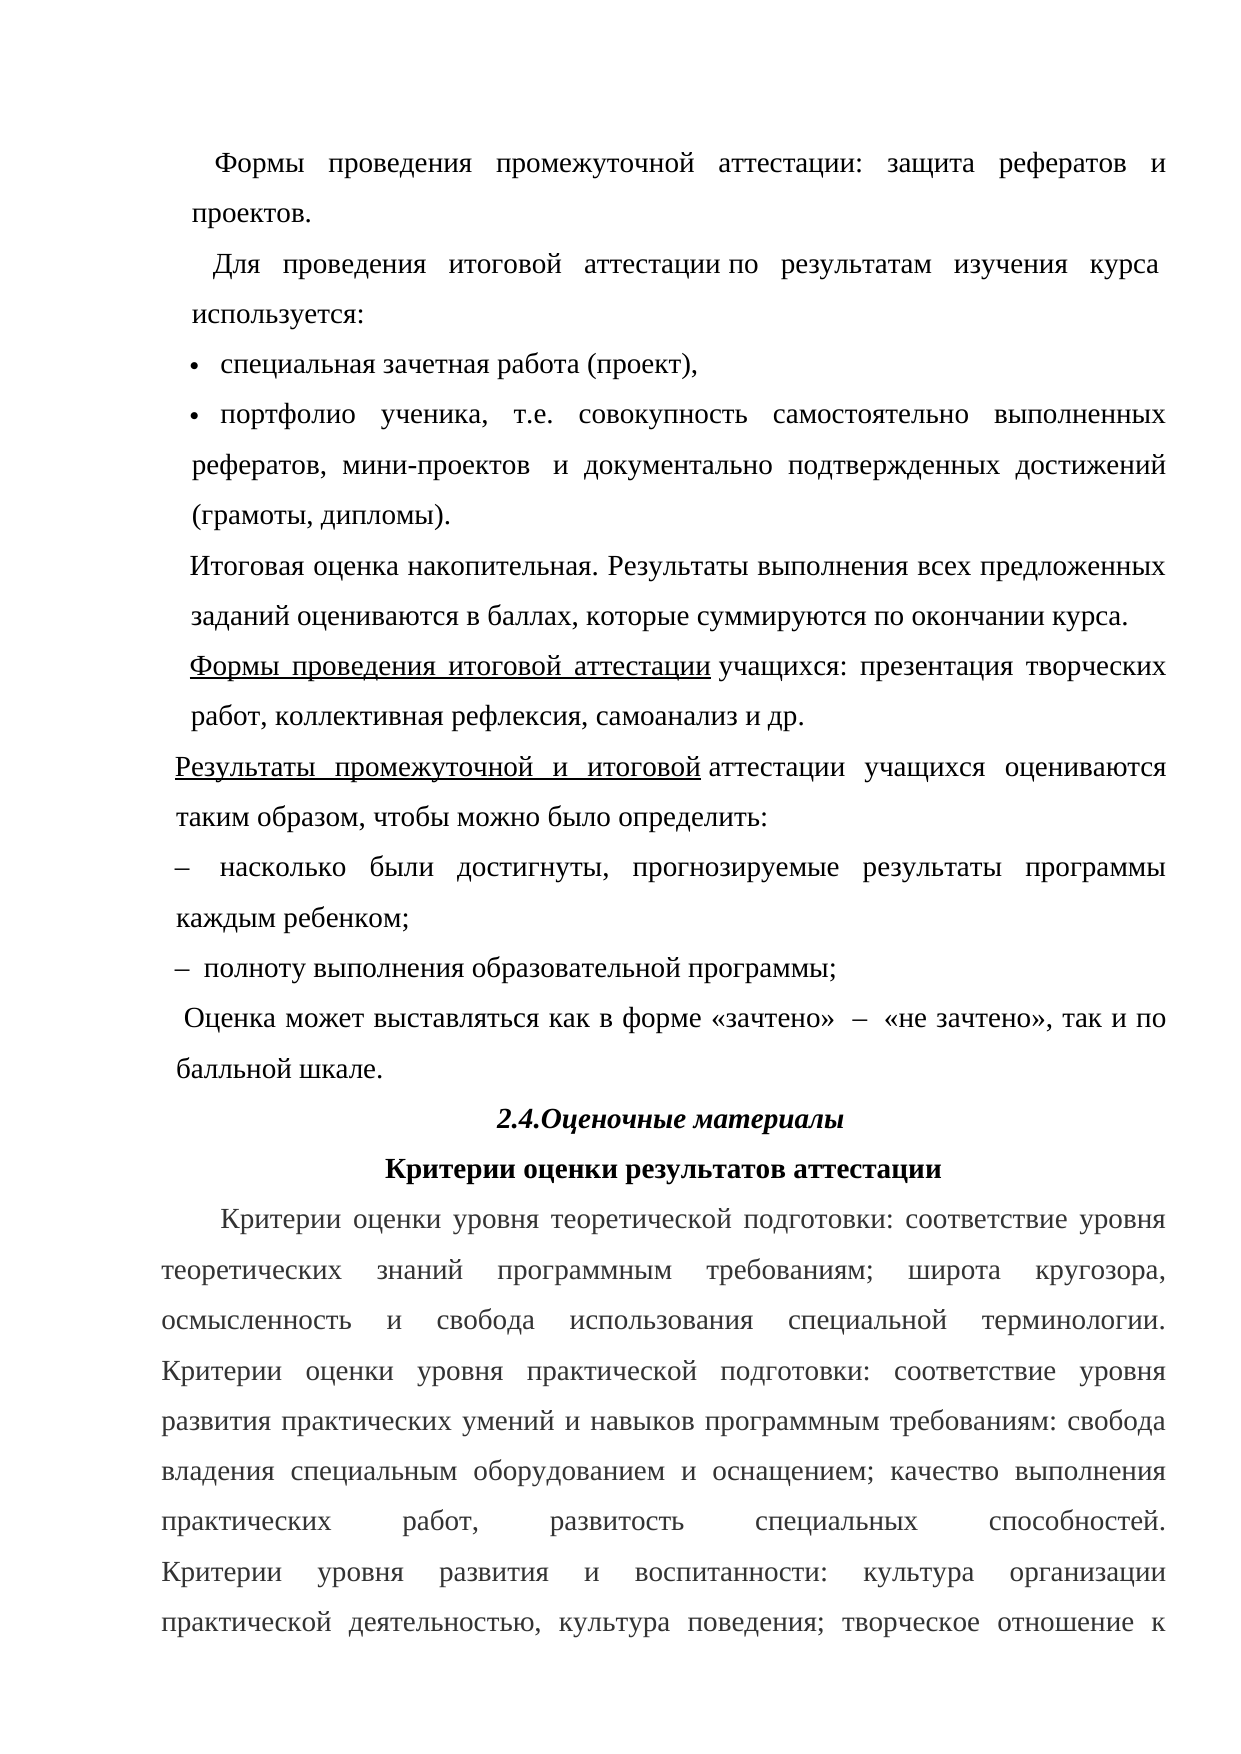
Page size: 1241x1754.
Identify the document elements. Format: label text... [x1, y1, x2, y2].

text Для проведения итоговой аттестации по результатам изучения курса используется: [191, 246, 1167, 329]
subtitle Критерии оценки результатов аттестации [160, 1151, 1167, 1185]
text – полноту выполнения образовательной программы; [174, 950, 1167, 984]
text 2.4.Оценочные материалы [174, 1101, 1167, 1134]
text – насколько были достигнуты, прогнозируемые результаты программы каждым ребенком; [174, 849, 1167, 933]
text Оценка может выставляться как в форме «зачтено» – «не зачтено», так и по балльной шкале. [174, 1000, 1167, 1084]
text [161, 1202, 1167, 1638]
list портфолио ученика, т.е. совокупность самостоятельно выполненных рефератов, мини-проектов и документально подтвержденных достижений (грамоты, дипломы). [191, 397, 1167, 531]
text Результаты промежуточной и итоговой аттестации учащихся оцениваются таким образом, чтобы можно было определить: [174, 749, 1167, 833]
text Формы проведения итоговой аттестации учащихся: презентация творческих работ, коллективная рефлексия, самоанализ и др. [189, 648, 1167, 732]
text Итоговая оценка накопительная. Результаты выполнения всех предложенных заданий оцениваются в баллах, которые суммируются по окончании курса. [189, 548, 1167, 631]
text Формы проведения промежуточной аттестации: защита рефератов и проектов. [191, 145, 1167, 229]
list специальная зачетная работа (проект), [191, 346, 1167, 380]
